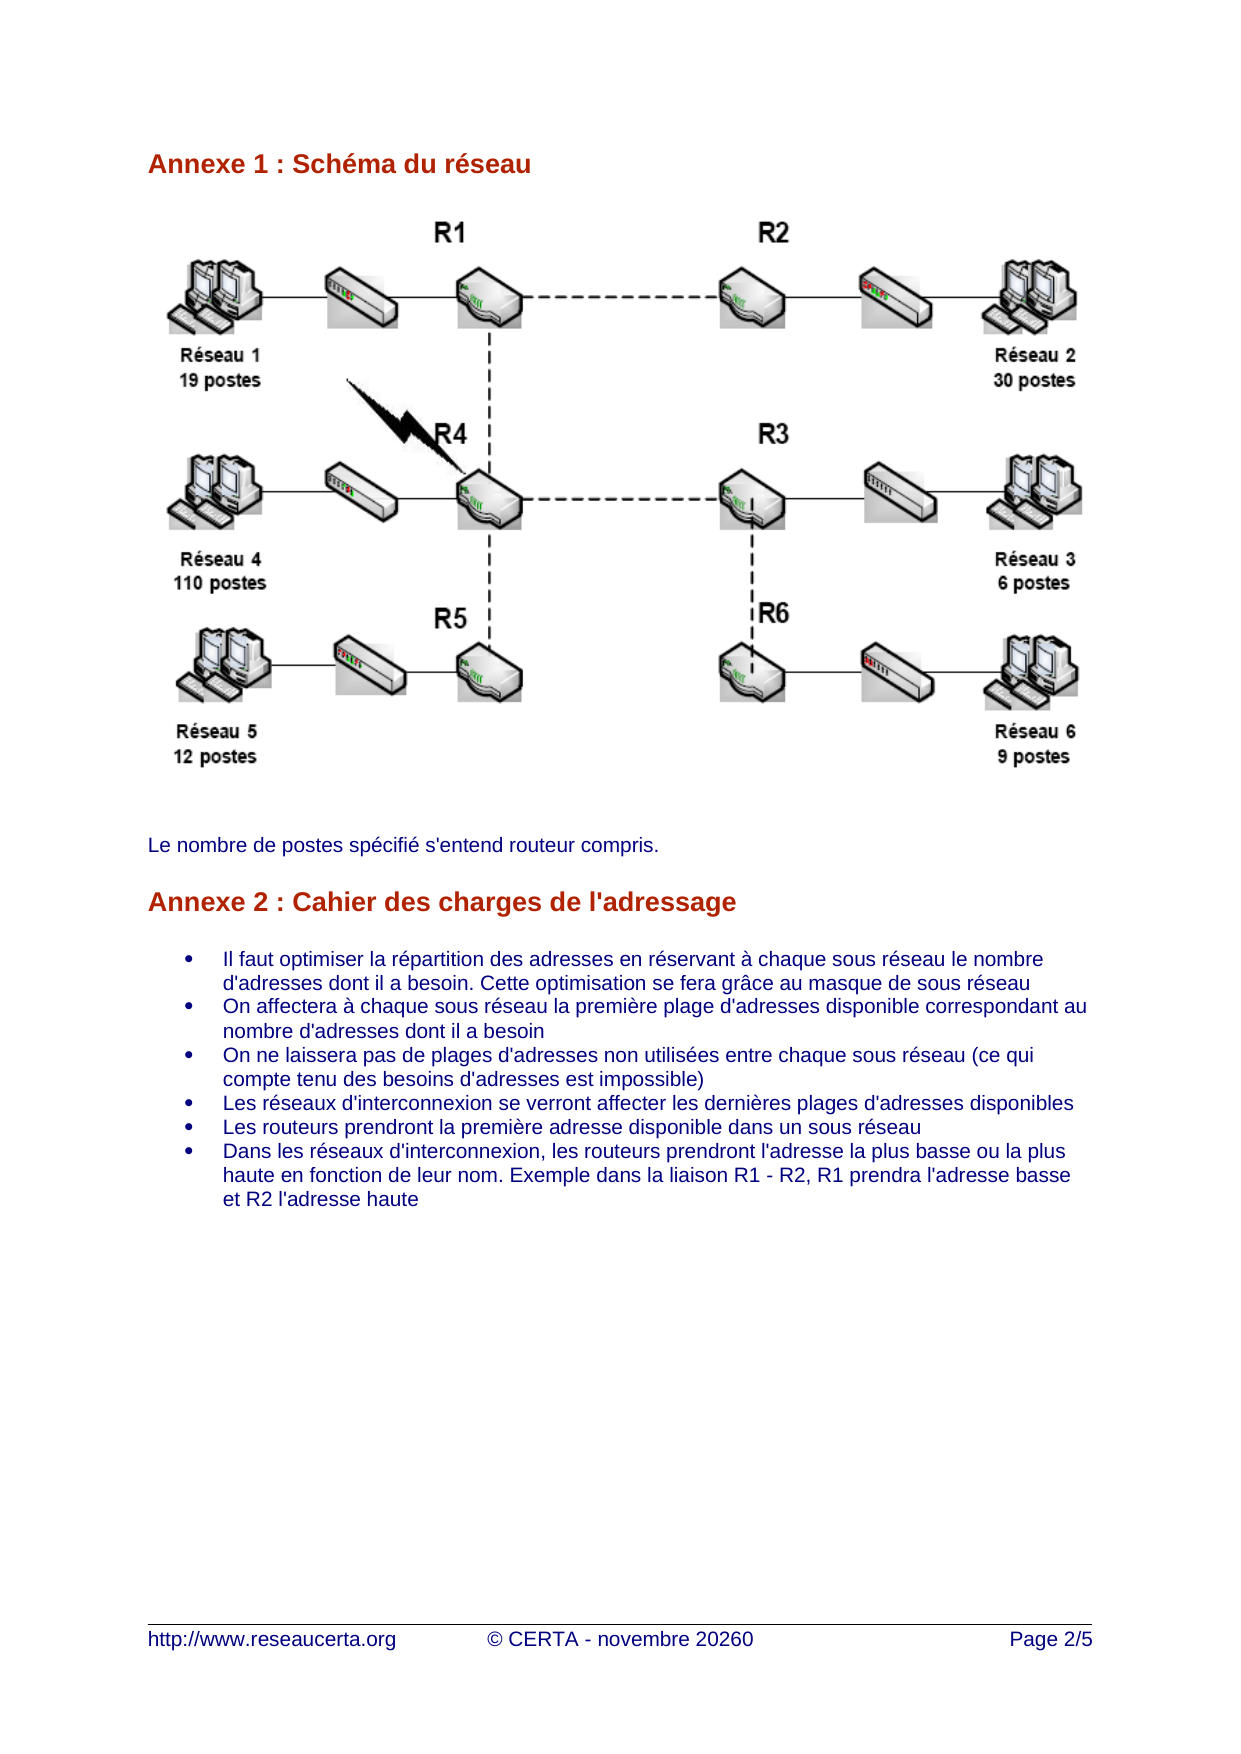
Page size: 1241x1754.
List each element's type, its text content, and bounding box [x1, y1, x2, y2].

list Il faut optimiser la répartition des adresses en réservant à chaque sous réseau le nombre d'adresses dont il a besoin. Cette optimisation se fera grâce au masque de sous réseau [185, 946, 1092, 994]
subtitle Annexe 2 : Cahier des charges de l'adressage [148, 886, 1092, 917]
list On ne laissera pas de plages d'adresses non utilisées entre chaque sous réseau (ce qui compte tenu des besoins d'adresses est impossible) [185, 1042, 1092, 1090]
list Les routeurs prendront la première adresse disponible dans un sous réseau [185, 1114, 1092, 1138]
list On affectera à chaque sous réseau la première plage d'adresses disponible correspondant au nombre d'adresses dont il a besoin [185, 994, 1092, 1042]
list Les réseaux d'interconnexion se verront affecter les dernières plages d'adresses disponibles [185, 1090, 1092, 1114]
subtitle Annexe 1 : Schéma du réseau [148, 148, 1092, 179]
text Le nombre de postes spécifié s'entend routeur compris. [148, 809, 1092, 857]
picture [147, 208, 1092, 780]
list Dans les réseaux d'interconnexion, les routeurs prendront l'adresse la plus basse ou la plus haute en fonction de leur nom. Exemple dans la liaison R1 - R2, R1 prendra l'adresse basse et R2 l'adresse haute [185, 1138, 1092, 1211]
